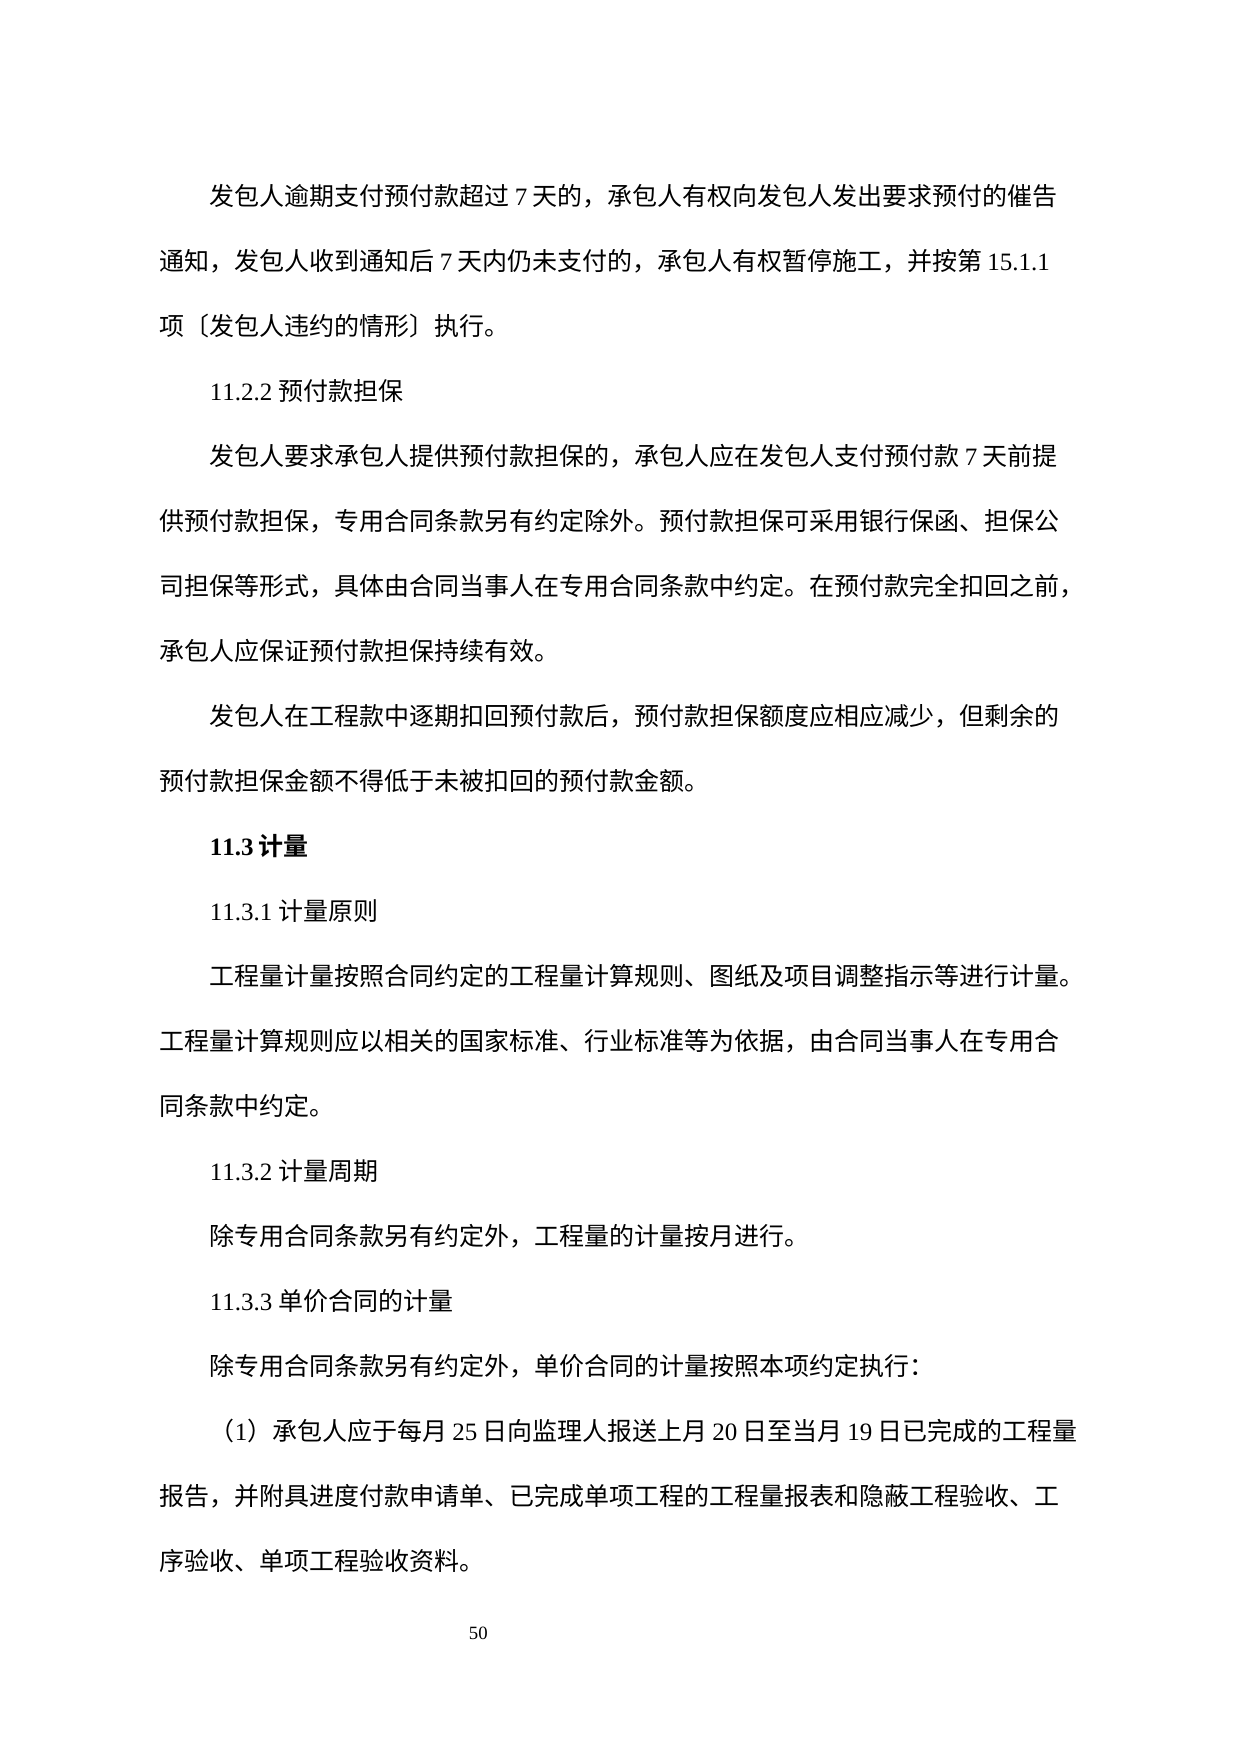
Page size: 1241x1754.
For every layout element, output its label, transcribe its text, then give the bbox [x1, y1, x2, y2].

text 工程量计量按照合同约定的工程量计算规则、图纸及项目调整指示等进行计量。工程量计算规则应以相关的国家标准、行业标准等为依据，由合同当事人在专用合同条款中约定。 [159, 942, 1078, 1137]
text 发包人逾期支付预付款超过7天的，承包人有权向发包人发出要求预付的催告通知，发包人收到通知后7天内仍未支付的，承包人有权暂停施工，并按第15.1.1项〔发包人违约的情形〕执行。 [159, 162, 1078, 357]
text 11.3.1 计量原则 [159, 877, 1078, 942]
text 11.3计量 [159, 812, 1078, 877]
text （1）承包人应于每月25日向监理人报送上月20日至当月19日已完成的工程量报告，并附具进度付款申请单、已完成单项工程的工程量报表和隐蔽工程验收、工序验收、单项工程验收资料。 [159, 1397, 1078, 1592]
text 发包人在工程款中逐期扣回预付款后，预付款担保额度应相应减少，但剩余的预付款担保金额不得低于未被扣回的预付款金额。 [159, 682, 1078, 812]
text 除专用合同条款另有约定外，工程量的计量按月进行。 [159, 1202, 1078, 1267]
text 发包人要求承包人提供预付款担保的，承包人应在发包人支付预付款7天前提供预付款担保，专用合同条款另有约定除外。预付款担保可采用银行保函、担保公司担保等形式，具体由合同当事人在专用合同条款中约定。在预付款完全扣回之前，承包人应保证预付款担保持续有效。 [159, 422, 1078, 682]
text 除专用合同条款另有约定外，单价合同的计量按照本项约定执行： [159, 1332, 1078, 1397]
text 11.2.2 预付款担保 [159, 357, 1078, 422]
text 11.3.3 单价合同的计量 [159, 1267, 1078, 1332]
text 11.3.2 计量周期 [159, 1137, 1078, 1202]
